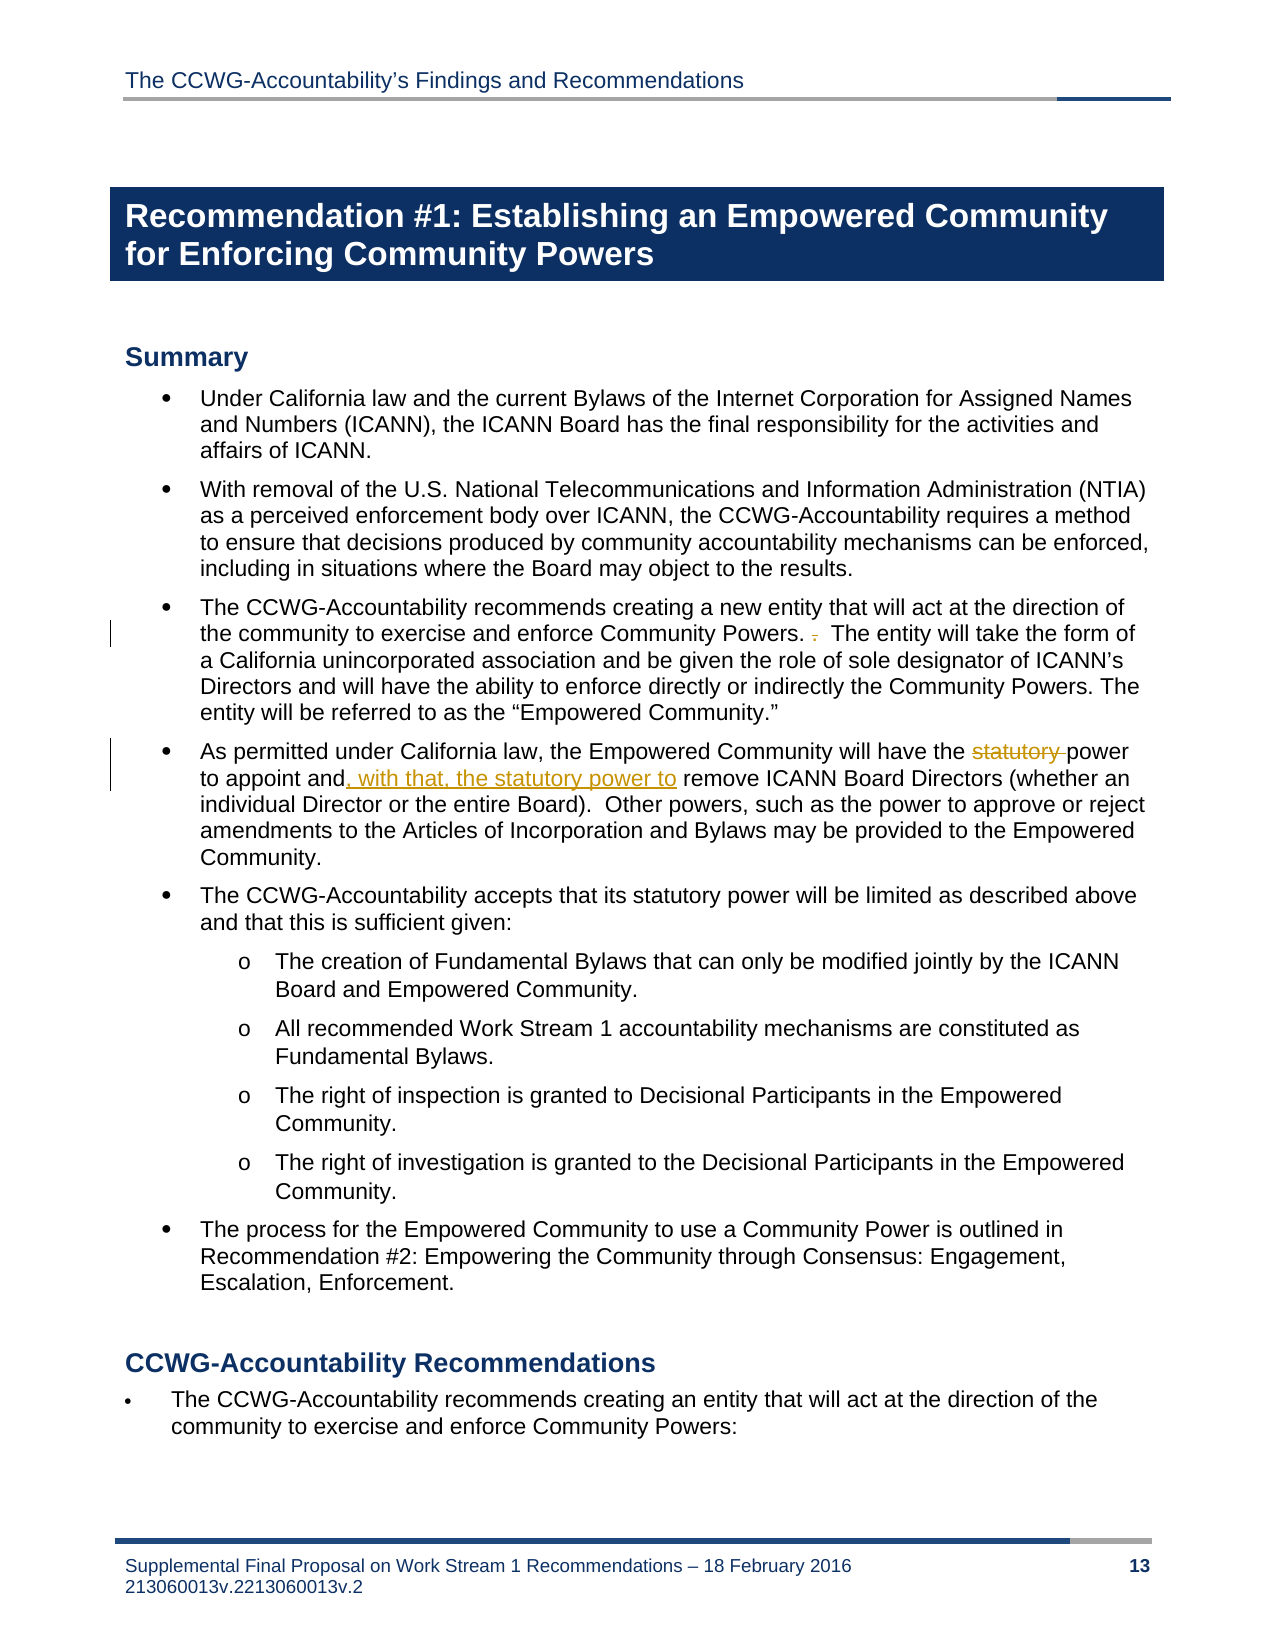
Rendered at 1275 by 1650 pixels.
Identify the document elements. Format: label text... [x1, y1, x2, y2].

list The process for the Empowered Community to use a Community Power is outlined in Recommendation #2: Empowering the Community through Consensus: Engagement, Escalation, Enforcement. [162, 1216, 1150, 1296]
list As permitted under California law, the Empowered Community will have the power to appoint and remove ICANN Board Directors (whether an individual Director or the entire Board). Other powers, such as the power to approve or reject amendments to the Articles of Incorporation and Bylaws may be provided to the Empowered Community. [162, 738, 1150, 870]
list The right of investigation is granted to the Decisional Participants in the Empowered Community. [237, 1149, 1150, 1204]
subtitle Recommendation #1: Establishing an Empowered Community for Enforcing Community Powers [117, 194, 1158, 275]
list All recommended Work Stream 1 accountability mechanisms are constituted as Fundamental Bylaws. [237, 1015, 1150, 1069]
list The CCWG-Accountability recommends creating a new entity that will act at the direction of the community to exercise and enforce Community Powers. The entity will take the form of a California unincorporated association and be given the role of sole designator of ICANN’s Directors and will have the ability to enforce directly or indirectly the Community Powers. The entity will be referred to as the “Empowered Community.” [162, 594, 1150, 726]
list The creation of Fundamental Bylaws that can only be modified jointly by the ICANN Board and Empowered Community. [237, 948, 1150, 1002]
list The CCWG-Accountability accepts that its statutory power will be limited as described above and that this is sufficient given: [162, 882, 1150, 935]
text Summary [125, 341, 1150, 372]
list Under California law and the current Bylaws of the Internet Corporation for Assigned Names and Numbers (ICANN), the ICANN Board has the final responsibility for the activities and affairs of ICANN. [162, 384, 1150, 463]
text CCWG-Accountability Recommendations [125, 1347, 1150, 1378]
list The CCWG-Accountability recommends creating an entity that will act at the direction of the community to exercise and enforce Community Powers: [125, 1386, 1150, 1439]
list The right of inspection is granted to Decisional Participants in the Empowered Community. [237, 1082, 1150, 1137]
list With removal of the U.S. National Telecommunications and Information Administration (NTIA) as a perceived enforcement body over ICANN, the CCWG-Accountability requires a method to ensure that decisions produced by community accountability mechanisms can be enforced, including in situations where the Board may object to the results. [162, 476, 1150, 581]
